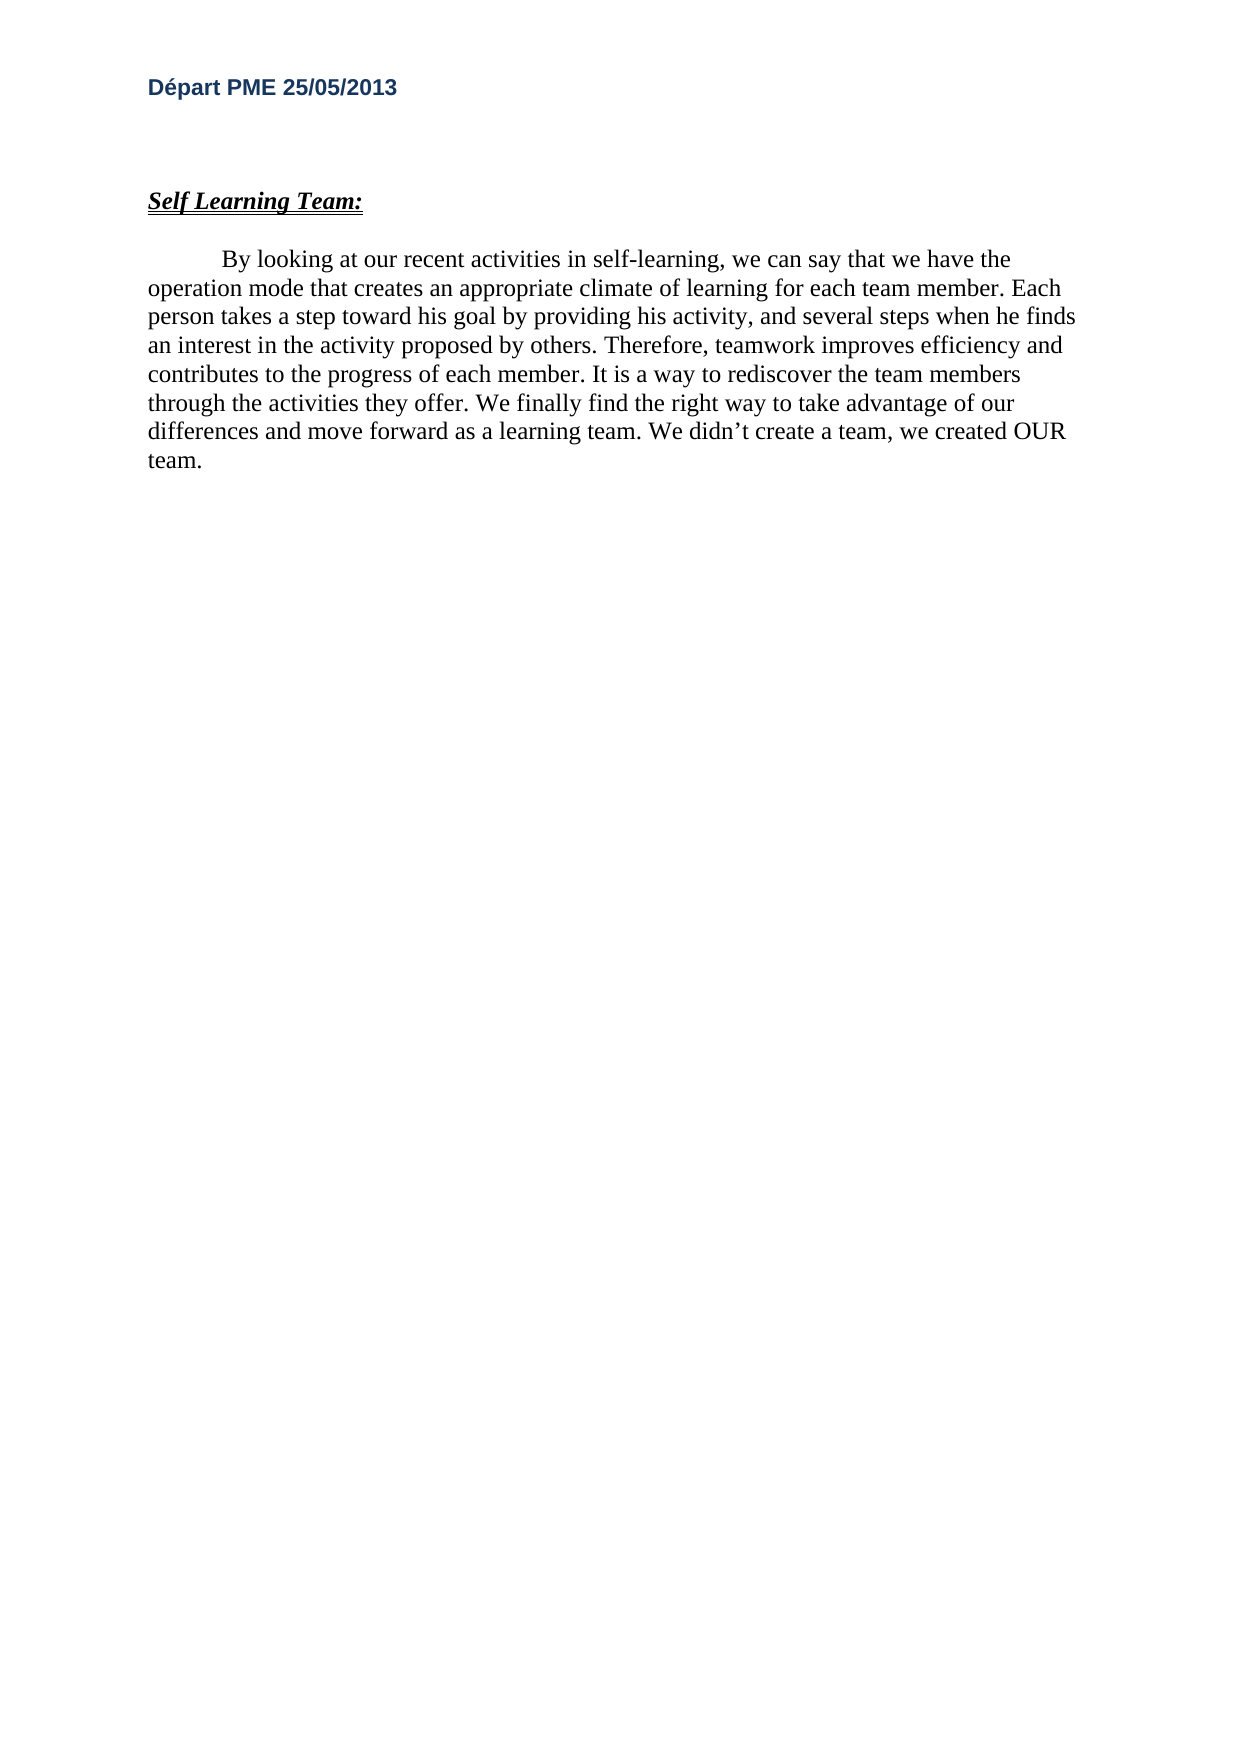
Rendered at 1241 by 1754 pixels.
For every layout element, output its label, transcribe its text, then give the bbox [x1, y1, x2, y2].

text By looking at our recent activities in self-learning, we can say that we have the operation mode that creates an appropriate climate of learning for each team member. Each person takes a step toward his goal by providing his activity, and several steps when he finds an interest in the activity proposed by others. Therefore, teamwork improves efficiency and contributes to the progress of each member. It is a way to rediscover the team members through the activities they offer. We finally find the right way to take advantage of our differences and move forward as a learning team. We didn’t create a team, we created OUR team. [148, 244, 1093, 474]
text Self Learning Team: [148, 186, 1093, 215]
